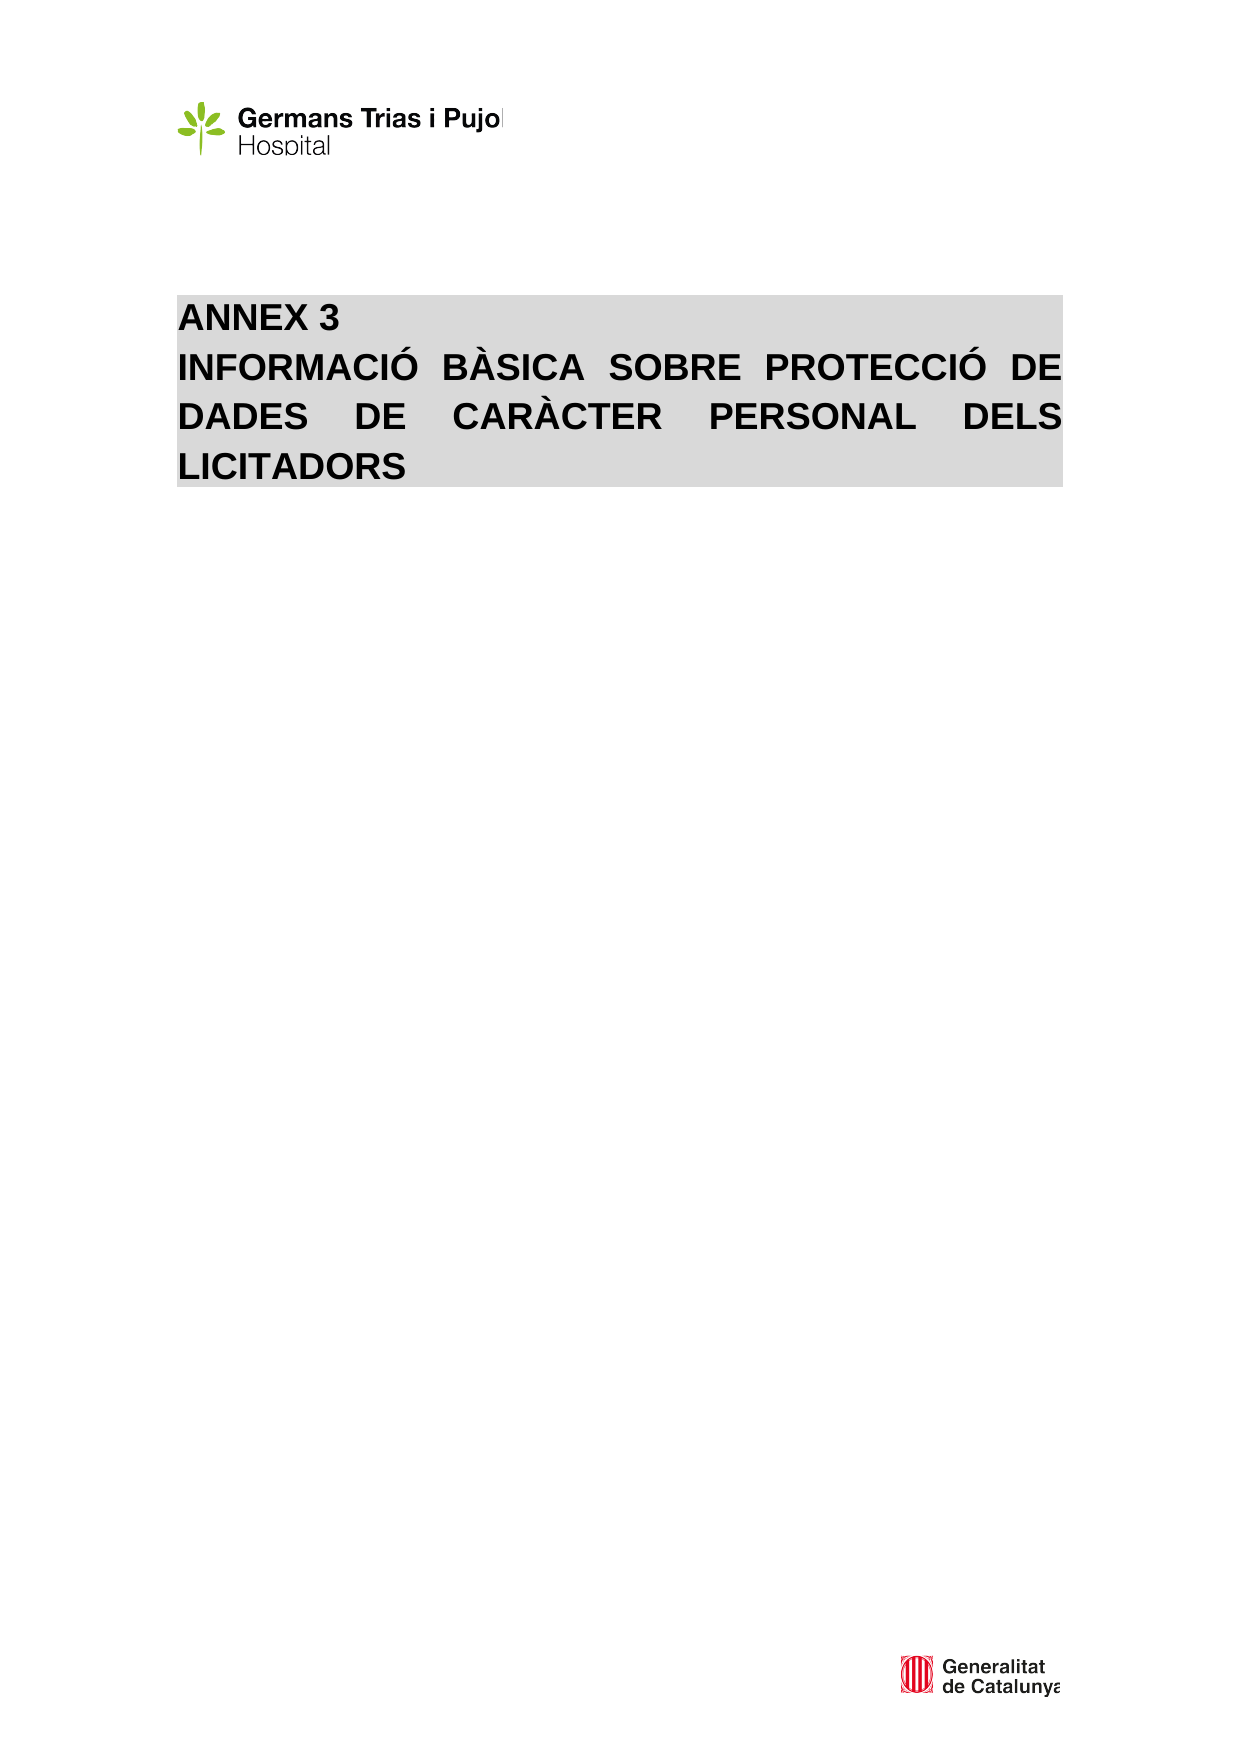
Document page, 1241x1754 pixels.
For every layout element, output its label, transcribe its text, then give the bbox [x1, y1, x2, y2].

text INFORMACIÓ BÀSICA SOBRE PROTECCIÓ DE DADES DE CARÀCTER PERSONAL DELS LICITADORS [177, 345, 1063, 487]
picture [900, 1655, 1060, 1696]
text ANNEX 3 [177, 295, 1063, 338]
picture [177, 102, 503, 156]
